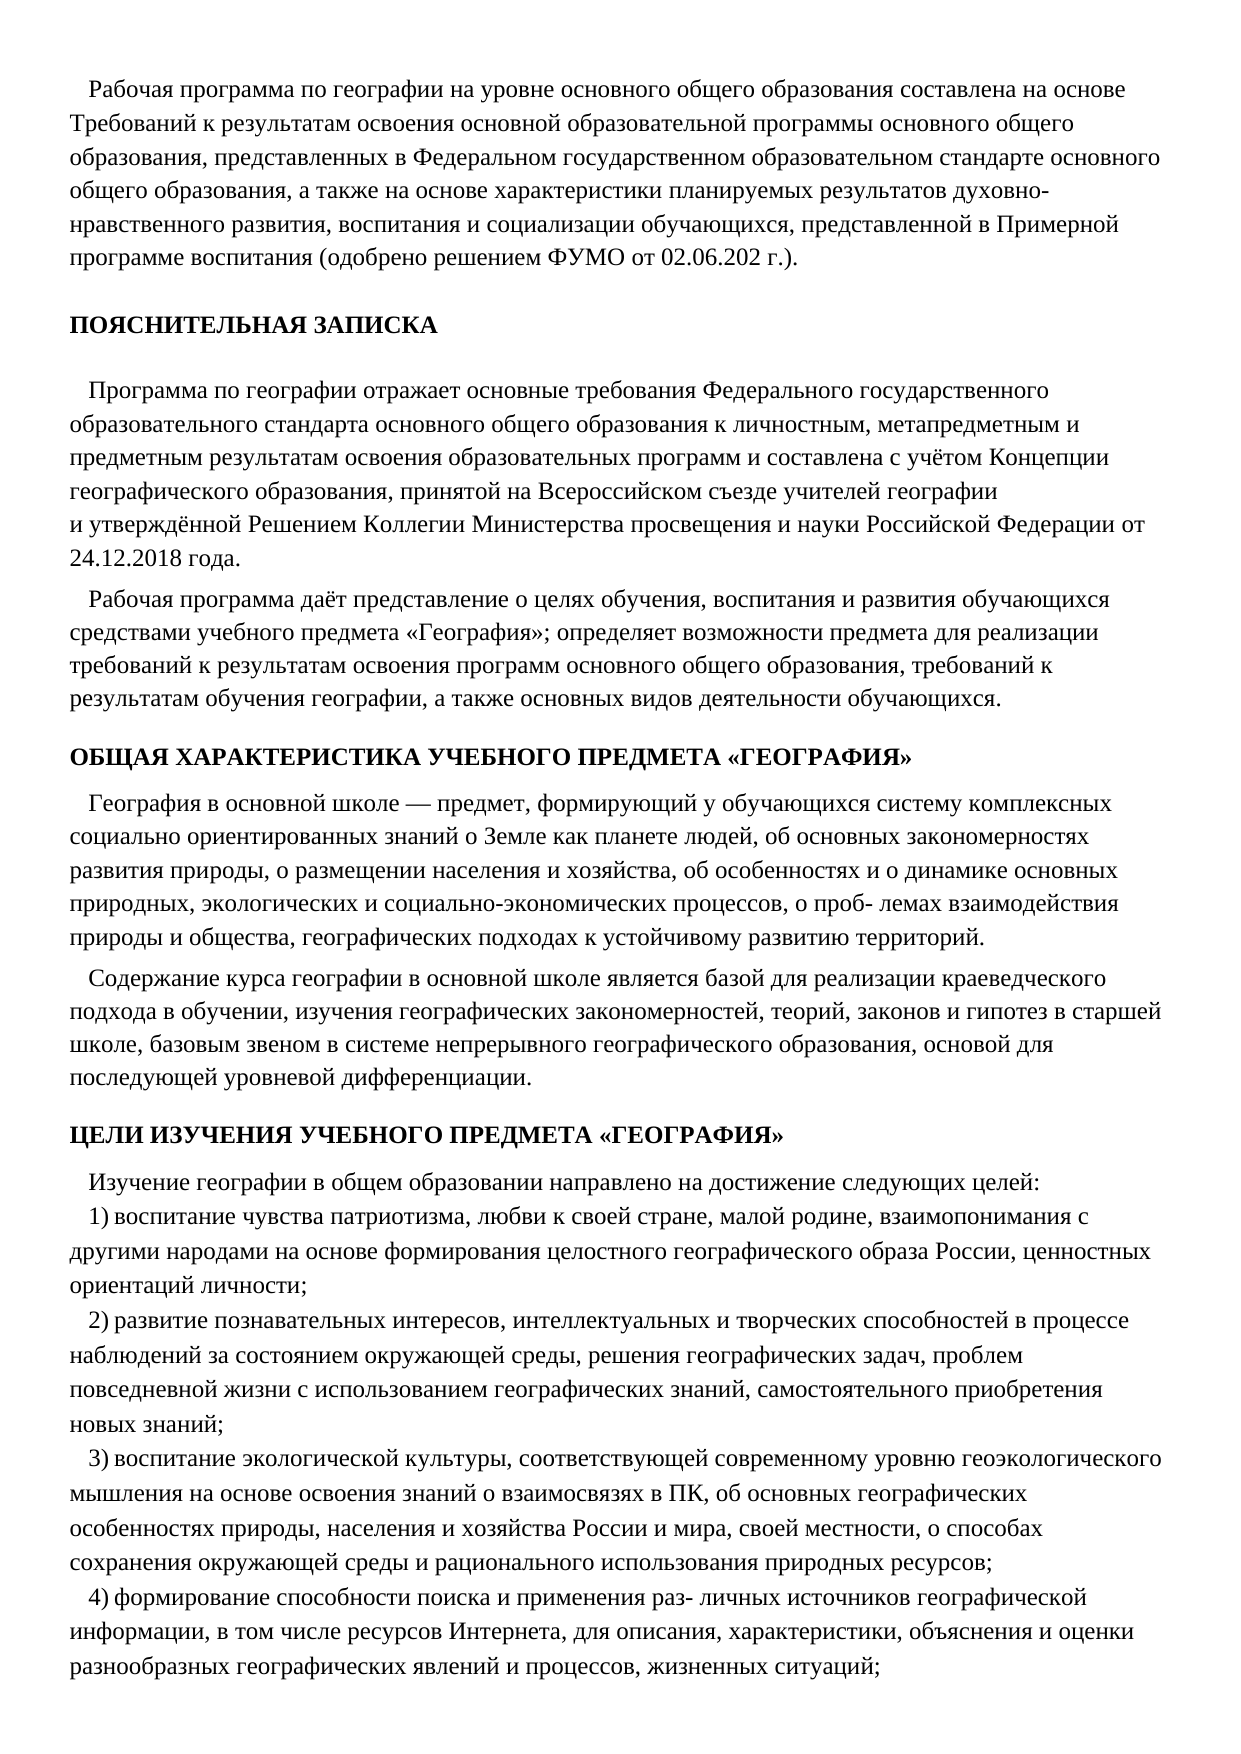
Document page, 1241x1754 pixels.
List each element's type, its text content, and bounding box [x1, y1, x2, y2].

text Рабочая программа по географии на уровне основного общего образования составлена на основе Требований к результатам освоения основной образовательной программы основного общего образования, представленных в Федеральном государственном образовательном стандарте основного общего образования, а также на основе характеристики планируемых результатов духовно- нравственного развития, воспитания и социализации обучающихся, представленной в Примерной программе воспитания (одобрено решением ФУМО от 02.06.202 г.). [69, 74, 1172, 271]
text Изучение географии в общем образовании направлено на достижение следующих целей: 1) воспитание чувства патриотизма, любви к своей стране, малой родине, взаимопонимания с другими народами на основе формирования целостного географического образа России, ценностных ориентаций личности; 2) развитие познавательных интересов, интеллектуальных и творческих способностей в процессе наблюдений за состоянием окружающей среды, решения географических задач, проблем повседневной жизни с использованием географических знаний, самостоятельного приобретения новых знаний; 3) воспитание экологической культуры, соответствующей современному уровню геоэкологического мышления на основе освоения знаний о взаимосвязях в ПК, об основных географических особенностях природы, населения и хозяйства России и мира, своей местности, о способах сохранения окружающей среды и рационального использования природных ресурсов; 4) формирование способности поиска и применения раз- личных источников географической информации, в том числе ресурсов Интернета, для описания, характеристики, объяснения и оценки разнообразных географических явлений и процессов, жизненных ситуаций; [69, 1167, 1172, 1679]
text Содержание курса географии в основной школе является базой для реализации краеведческого подхода в обучении, изучения географических закономерностей, теорий, законов и гипотез в старшей школе, базовым звеном в системе непрерывного географического образования, основой для последующей уровневой дифференциации. [69, 963, 1172, 1091]
text ОБЩАЯ ХАРАКТЕРИСТИКА УЧЕБНОГО ПРЕДМЕТА «ГЕОГРАФИЯ» [69, 743, 1172, 770]
text ПОЯСНИТЕЛЬНАЯ ЗАПИСКА [69, 312, 1172, 339]
text ЦЕЛИ ИЗУЧЕНИЯ УЧЕБНОГО ПРЕДМЕТА «ГЕОГРАФИЯ» [69, 1122, 1172, 1149]
text Рабочая программа даёт представление о целях обучения, воспитания и развития обучающихся средствами учебного предмета «География»; определяет возможности предмета для реализации требований к результатам освоения программ основного общего образования, требований к результатам обучения географии, а также основных видов деятельности обучающихся. [69, 584, 1112, 712]
text Программа по географии отражает основные требования Федерального государственного образовательного стандарта основного общего образования к личностным, метапредметным и предметным результатам освоения образовательных программ и составлена с учётом Концепции географического образования, принятой на Всероссийском съезде учителей географии и утверждённой Решением Коллегии Министерства просвещения и науки Российской Федерации от 24.12.2018 года. [69, 375, 1157, 572]
text География в основной школе — предмет, формирующий у обу​чающихся систему комплексных социально ориентированных знаний о Земле как планете людей, об основных закономерностях развития природы, о размещении населения и хозяйства, об особенностях и о динамике основных природных, экологических и социально-экономических процессов, о проб- лемах взаимодействия природы и общества, географических подходах к устойчивому развитию территорий. [69, 788, 1127, 951]
